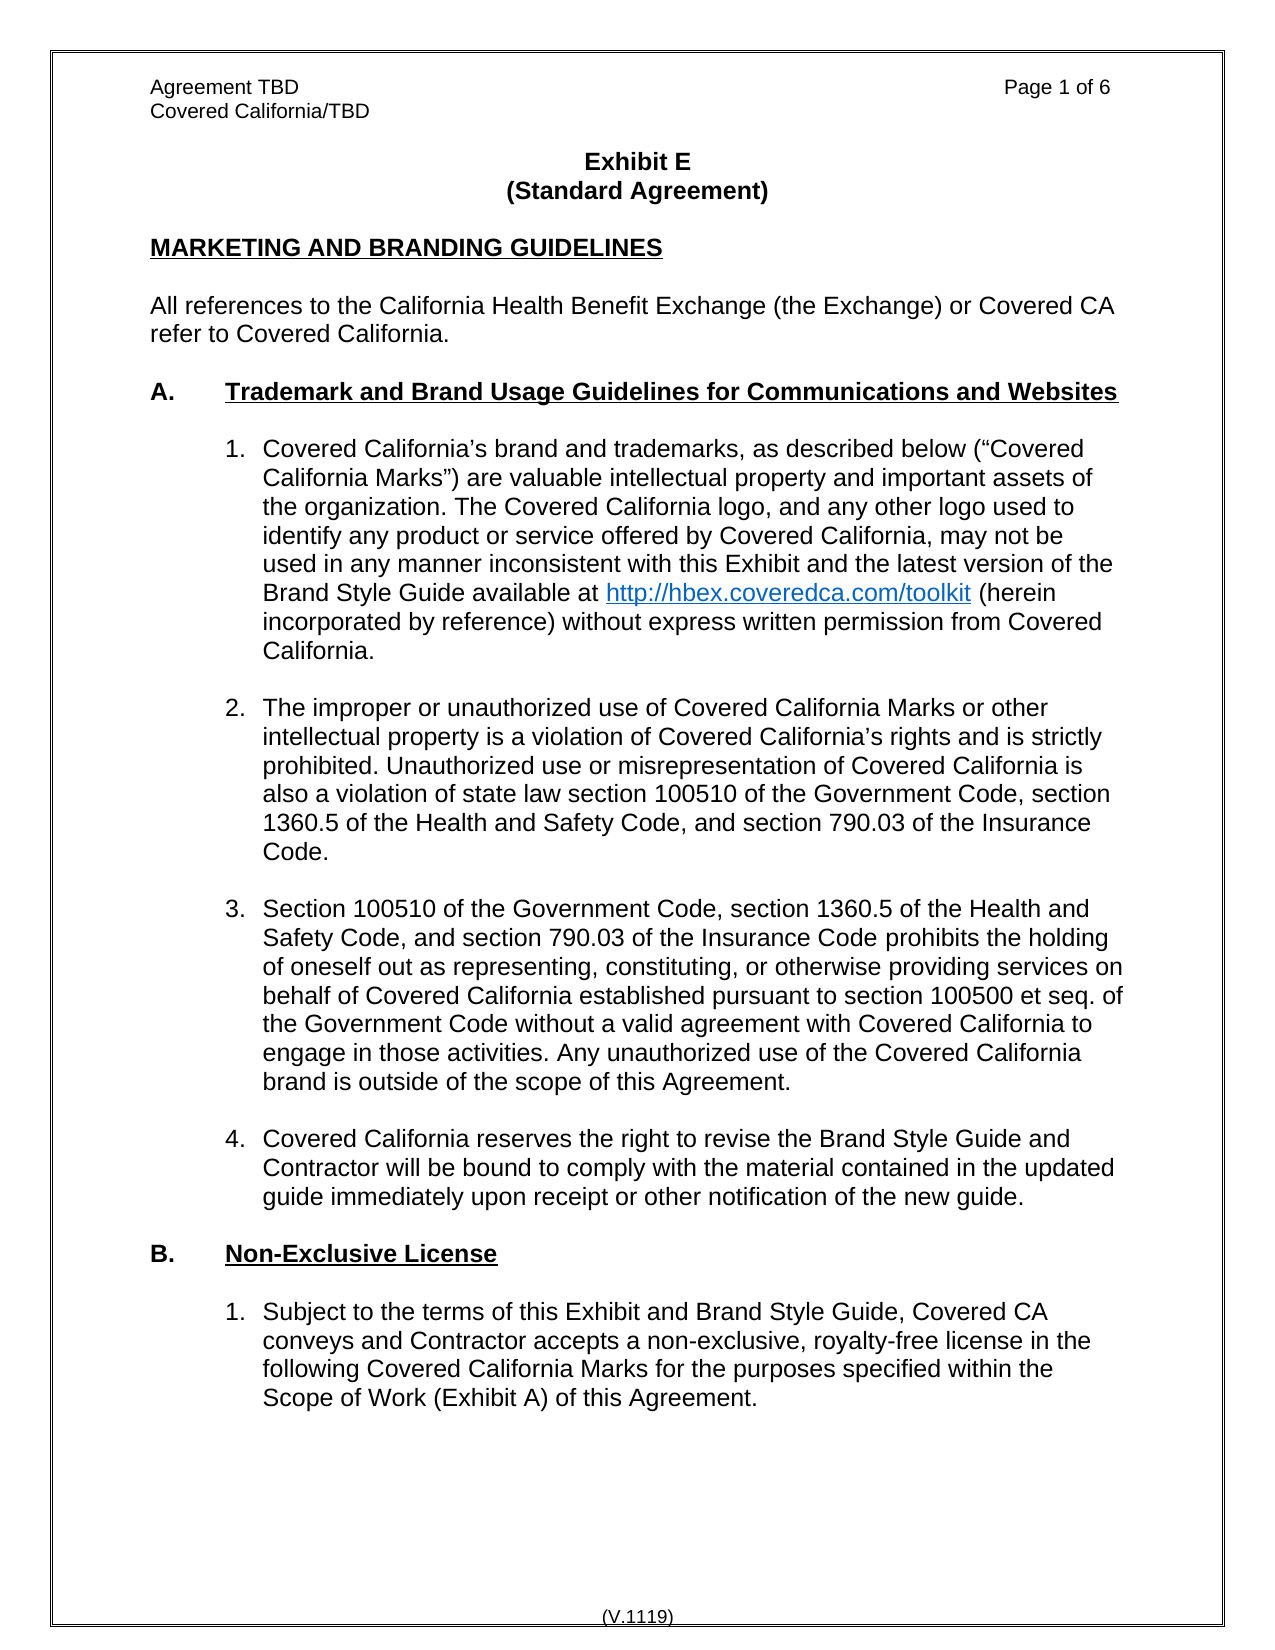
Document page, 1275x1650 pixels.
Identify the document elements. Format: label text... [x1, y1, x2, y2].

subtitle Trademark and Brand Usage Guidelines for Communications and Websites [150, 377, 1125, 406]
list Section 100510 of the Government Code, section 1360.5 of the Health and Safety Code, and section 790.03 of the Insurance Code prohibits the holding of oneself out as representing, constituting, or otherwise providing services on behalf of Covered California established pursuant to section 100500 et seq. of the Government Code without a valid agreement with Covered California to engage in those activities. Any unauthorized use of the Covered California brand is outside of the scope of this Agreement. [225, 894, 1125, 1096]
list The improper or unauthorized use of Covered California Marks or other intellectual property is a violation of Covered California’s rights and is strictly prohibited. Unauthorized use or misrepresentation of Covered California is also a violation of state law section 100510 of the Government Code, section 1360.5 of the Health and Safety Code, and section 790.03 of the Insurance Code. [225, 693, 1125, 866]
subtitle Non-Exclusive License [150, 1239, 1125, 1268]
list Covered California’s brand and trademarks, as described below (“Covered California Marks”) are valuable intellectual property and important assets of the organization. The Covered California logo, and any other logo used to identify any product or service offered by Covered California, may not be used in any manner inconsistent with this Exhibit and the latest version of the Brand Style Guide available at http://hbex.coveredca.com/toolkit (herein incorporated by reference) without express written permission from Covered California. [225, 434, 1125, 664]
subtitle MARKETING AND BRANDING GUIDELINES [150, 233, 1125, 262]
text All references to the California Health Benefit Exchange (the Exchange) or Covered CA refer to Covered California. [150, 291, 1125, 348]
list Covered California reserves the right to revise the Brand Style Guide and Contractor will be bound to comply with the material contained in the updated guide immediately upon receipt or other notification of the new guide. [225, 1124, 1125, 1211]
list Subject to the terms of this Exhibit and Brand Style Guide, Covered CA conveys and Contractor accepts a non-exclusive, royalty-free license in the following Covered California Marks for the purposes specified within the Scope of Work (Exhibit A) of this Agreement. [225, 1297, 1125, 1412]
